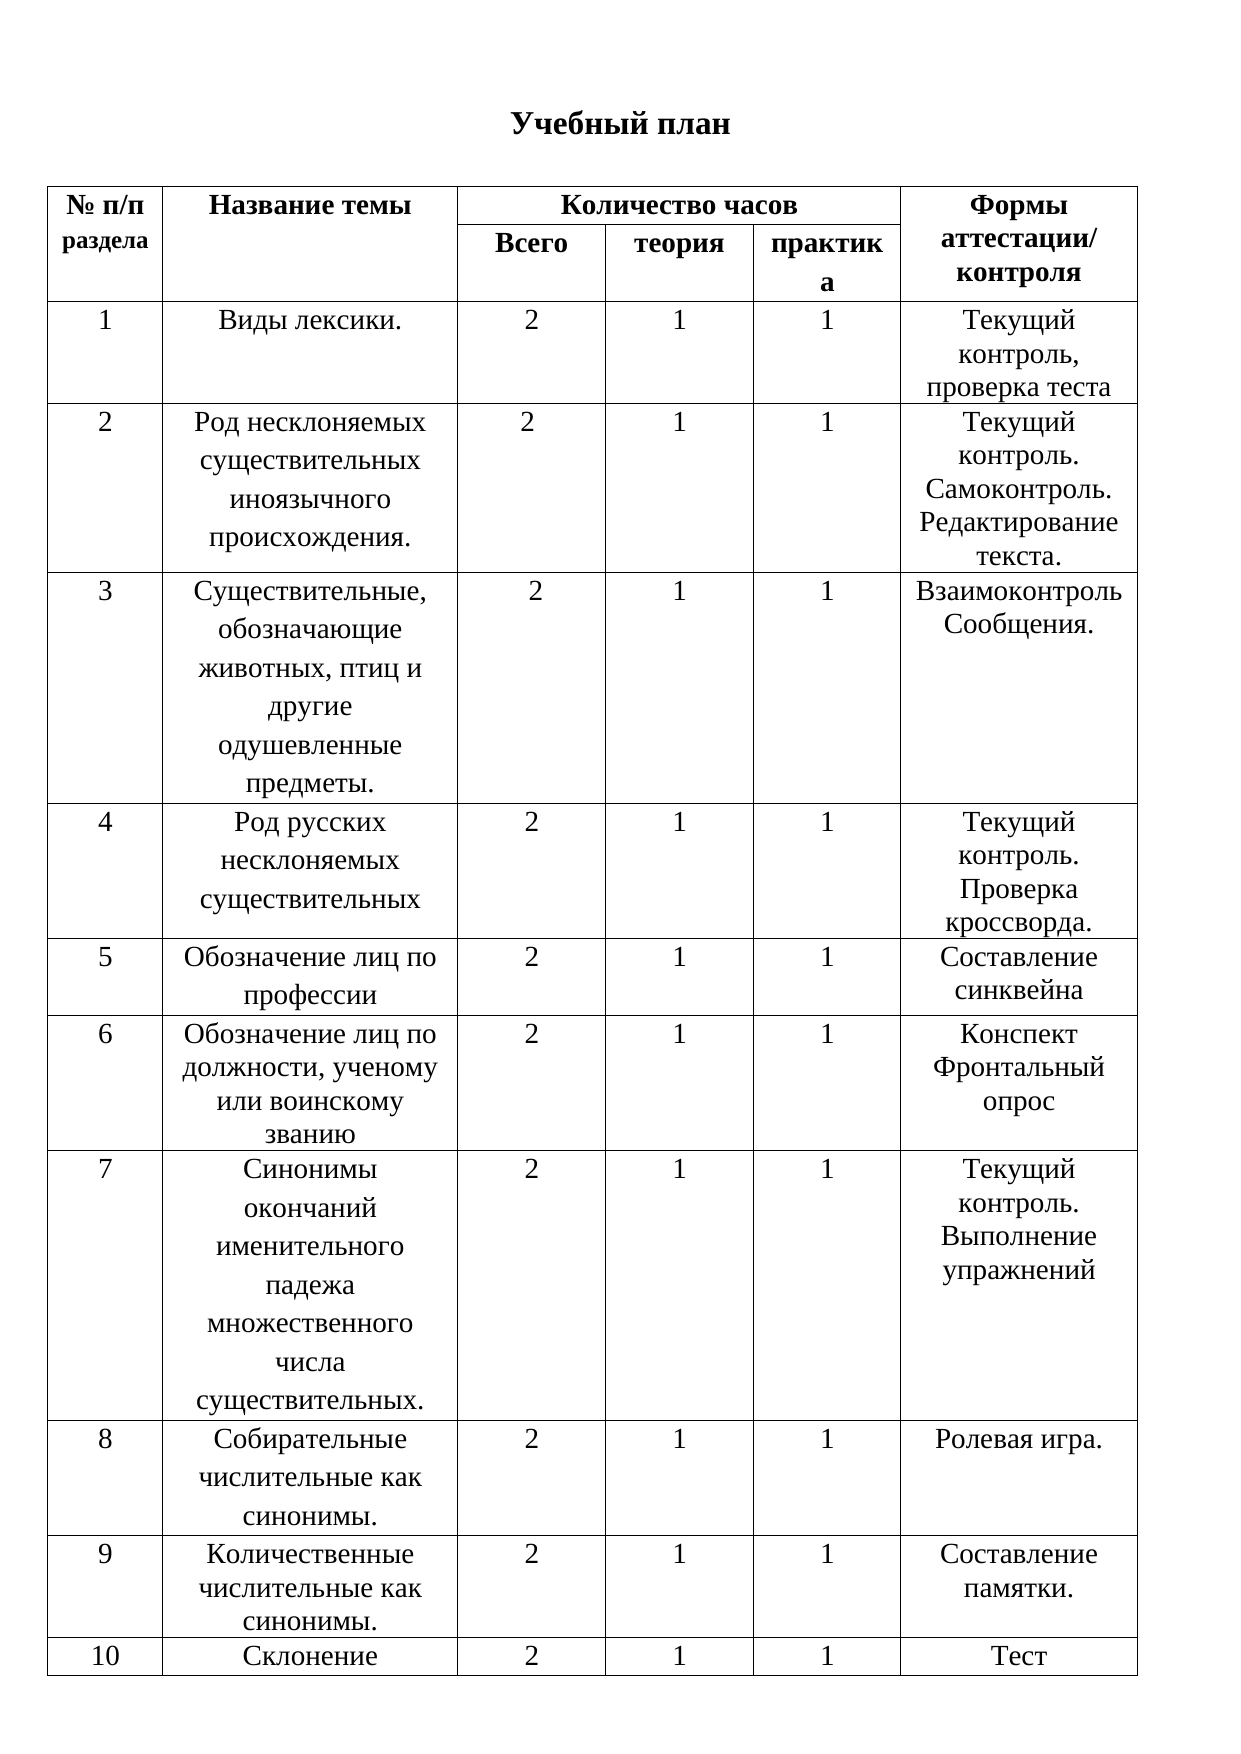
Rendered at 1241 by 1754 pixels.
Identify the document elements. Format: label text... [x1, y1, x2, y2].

table_cell 1 [754, 1536, 900, 1637]
table_cell 6 [48, 1016, 162, 1150]
table_cell Текущий контроль. Проверка кроссворда. [901, 804, 1137, 938]
table_cell 1 [606, 404, 753, 572]
table_cell 2 [458, 939, 605, 1015]
table_cell 2 [458, 1016, 605, 1150]
table_cell Составление синквейна [901, 939, 1137, 1015]
table_cell 1 [606, 1421, 753, 1535]
table_cell 1 [606, 1151, 753, 1420]
table_cell 1 [754, 1421, 900, 1535]
table_cell 1 [606, 939, 753, 1015]
table_cell 2 [48, 404, 162, 572]
table_cell Текущий контроль. Выполнение упражнений [901, 1151, 1137, 1420]
table_cell Текущий контроль, проверка теста [901, 302, 1137, 403]
table_cell 9 [48, 1536, 162, 1637]
table_cell Собирательные числительные как синонимы. [163, 1421, 457, 1535]
table_cell 7 [48, 1151, 162, 1420]
table_cell Обозначение лиц по профессии [163, 939, 457, 1015]
table_cell Существительные, обозначающие животных, птиц и другие одушевленные предметы. [163, 573, 457, 803]
table_cell Синонимы окончаний именительного падежа множественного числа существительных. [163, 1151, 457, 1420]
table_cell 2 [458, 302, 605, 403]
table_cell Обозначение лиц по должности, ученому или воинскому званию [163, 1016, 457, 1150]
table_cell Конспект Фронтальный опрос [901, 1016, 1137, 1150]
table_cell Текущий контроль. Самоконтроль. Редактирование текста. [901, 404, 1137, 572]
table_cell 1 [754, 804, 900, 938]
table_cell теория [606, 225, 753, 301]
table_cell 1 [754, 302, 900, 403]
table_cell 1 [606, 302, 753, 403]
table_cell 2 [458, 404, 605, 572]
table_cell 3 [48, 573, 162, 803]
table_cell 2 [458, 1421, 605, 1535]
table_cell 1 [606, 1536, 753, 1637]
table_cell Виды лексики. [163, 302, 457, 403]
table_header № п/п раздела [48, 187, 162, 301]
table_cell 2 [458, 804, 605, 938]
table_cell 5 [48, 939, 162, 1015]
table_cell 1 [606, 1638, 753, 1675]
table_cell Составление памятки. [901, 1536, 1137, 1637]
text Учебный план [59, 103, 1181, 141]
table_header Формы аттестации/ контроля [901, 187, 1137, 301]
table_cell Род несклоняемых существительных иноязычного происхождения. [163, 404, 457, 572]
table_header Название темы [163, 187, 457, 301]
table_cell Тест [901, 1638, 1137, 1675]
table_cell Род русских несклоняемых существительных [163, 804, 457, 938]
table_cell 1 [754, 939, 900, 1015]
table_cell 8 [48, 1421, 162, 1535]
table_cell 1 [48, 302, 162, 403]
table_cell Всего [458, 225, 605, 301]
table_cell 1 [754, 1151, 900, 1420]
table_header Количество часов [458, 187, 900, 224]
table_cell 2 [458, 1638, 605, 1675]
table_cell 1 [754, 1638, 900, 1675]
table_cell 1 [606, 573, 753, 803]
table_cell практика [754, 225, 900, 301]
table_cell 10 [48, 1638, 162, 1675]
table_cell 4 [48, 804, 162, 938]
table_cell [163, 1638, 457, 1675]
table_cell 1 [606, 804, 753, 938]
table_cell 1 [754, 1016, 900, 1150]
table_cell ВзаимоконтрольСообщения. [901, 573, 1137, 803]
table_cell 2 [458, 573, 605, 803]
table_cell Ролевая игра. [901, 1421, 1137, 1535]
table_cell Количественные числительные как синонимы. [163, 1536, 457, 1637]
table_cell 1 [606, 1016, 753, 1150]
table_cell 2 [458, 1536, 605, 1637]
table_cell 1 [754, 573, 900, 803]
table_cell 1 [754, 404, 900, 572]
table_cell 2 [458, 1151, 605, 1420]
